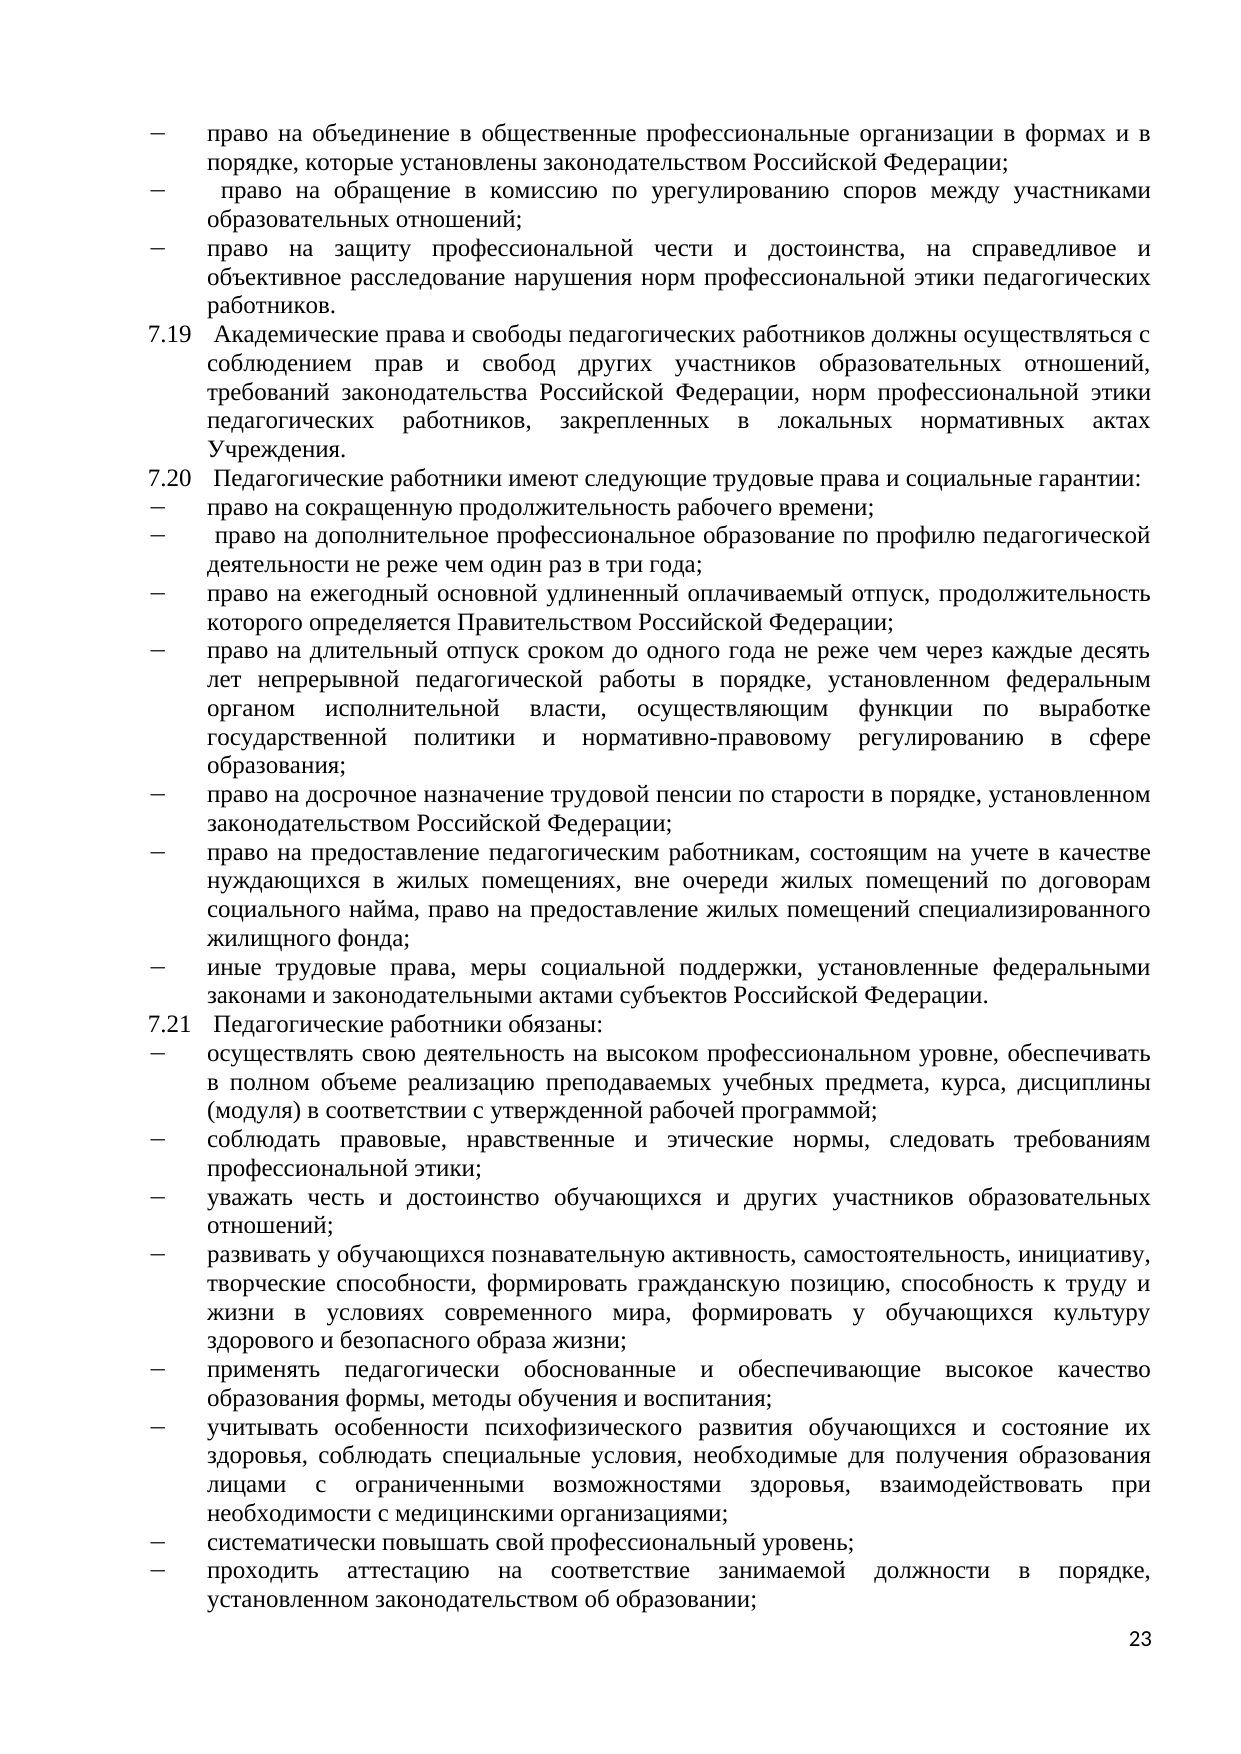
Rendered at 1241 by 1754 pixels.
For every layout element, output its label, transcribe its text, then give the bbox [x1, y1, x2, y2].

list Педагогические работники имеют следующие трудовые права и социальные гарантии: [148, 463, 1152, 492]
list систематически повышать свой профессиональный уровень; [148, 1527, 1152, 1556]
list право на длительный отпуск сроком до одного года не реже чем через каждые десять лет непрерывной педагогической работы в порядке, установленном федеральным органом исполнительной власти, осуществляющим функции по выработке государственной политики и нормативно-правовому регулированию в сфере образования; [148, 636, 1152, 779]
list Академические права и свободы педагогических работников должны осуществляться с соблюдением прав и свобод других участников образовательных отношений, требований законодательства Российской Федерации, норм профессиональной этики педагогических работников, закрепленных в локальных нормативных актах Учреждения. [148, 319, 1152, 463]
list проходить аттестацию на соответствие занимаемой должности в порядке, установленном законодательством об образовании; [148, 1556, 1152, 1613]
list уважать честь и достоинство обучающихся и других участников образовательных отношений; [148, 1182, 1152, 1239]
list право на защиту профессиональной чести и достоинства, на справедливое и объективное расследование нарушения норм профессиональной этики педагогических работников. [148, 233, 1152, 319]
list Педагогические работники обязаны: [148, 1009, 1152, 1038]
list иные трудовые права, меры социальной поддержки, установленные федеральными законами и законодательными актами субъектов Российской Федерации. [148, 952, 1152, 1009]
list осуществлять свою деятельность на высоком профессиональном уровне, обеспечивать в полном объеме реализацию преподаваемых учебных предмета, курса, дисциплины (модуля) в соответствии с утвержденной рабочей программой; [148, 1038, 1152, 1124]
list применять педагогически обоснованные и обеспечивающие высокое качество образования формы, методы обучения и воспитания; [148, 1354, 1152, 1412]
list соблюдать правовые, нравственные и этические нормы, следовать требованиям профессиональной этики; [148, 1124, 1152, 1182]
list право на предоставление педагогическим работникам, состоящим на учете в качестве нуждающихся в жилых помещениях, вне очереди жилых помещений по договорам социального найма, право на предоставление жилых помещений специализированного жилищного фонда; [148, 837, 1152, 952]
list учитывать особенности психофизического развития обучающихся и состояние их здоровья, соблюдать специальные условия, необходимые для получения образования лицами с ограниченными возможностями здоровья, взаимодействовать при необходимости с медицинскими организациями; [148, 1412, 1152, 1527]
list право на сокращенную продолжительность рабочего времени; [148, 492, 1152, 521]
list развивать у обучающихся познавательную активность, самостоятельность, инициативу, творческие способности, формировать гражданскую позицию, способность к труду и жизни в условиях современного мира, формировать у обучающихся культуру здорового и безопасного образа жизни; [148, 1239, 1152, 1354]
list право на дополнительное профессиональное образование по профилю педагогической деятельности не реже чем один раз в три года; [148, 521, 1152, 578]
list право на объединение в общественные профессиональные организации в формах и в порядке, которые установлены законодательством Российской Федерации; [148, 118, 1152, 176]
list право на ежегодный основной удлиненный оплачиваемый отпуск, продолжительность которого определяется Правительством Российской Федерации; [148, 578, 1152, 636]
list право на обращение в комиссию по урегулированию споров между участниками образовательных отношений; [148, 176, 1152, 233]
list право на досрочное назначение трудовой пенсии по старости в порядке, установленном законодательством Российской Федерации; [148, 779, 1152, 837]
